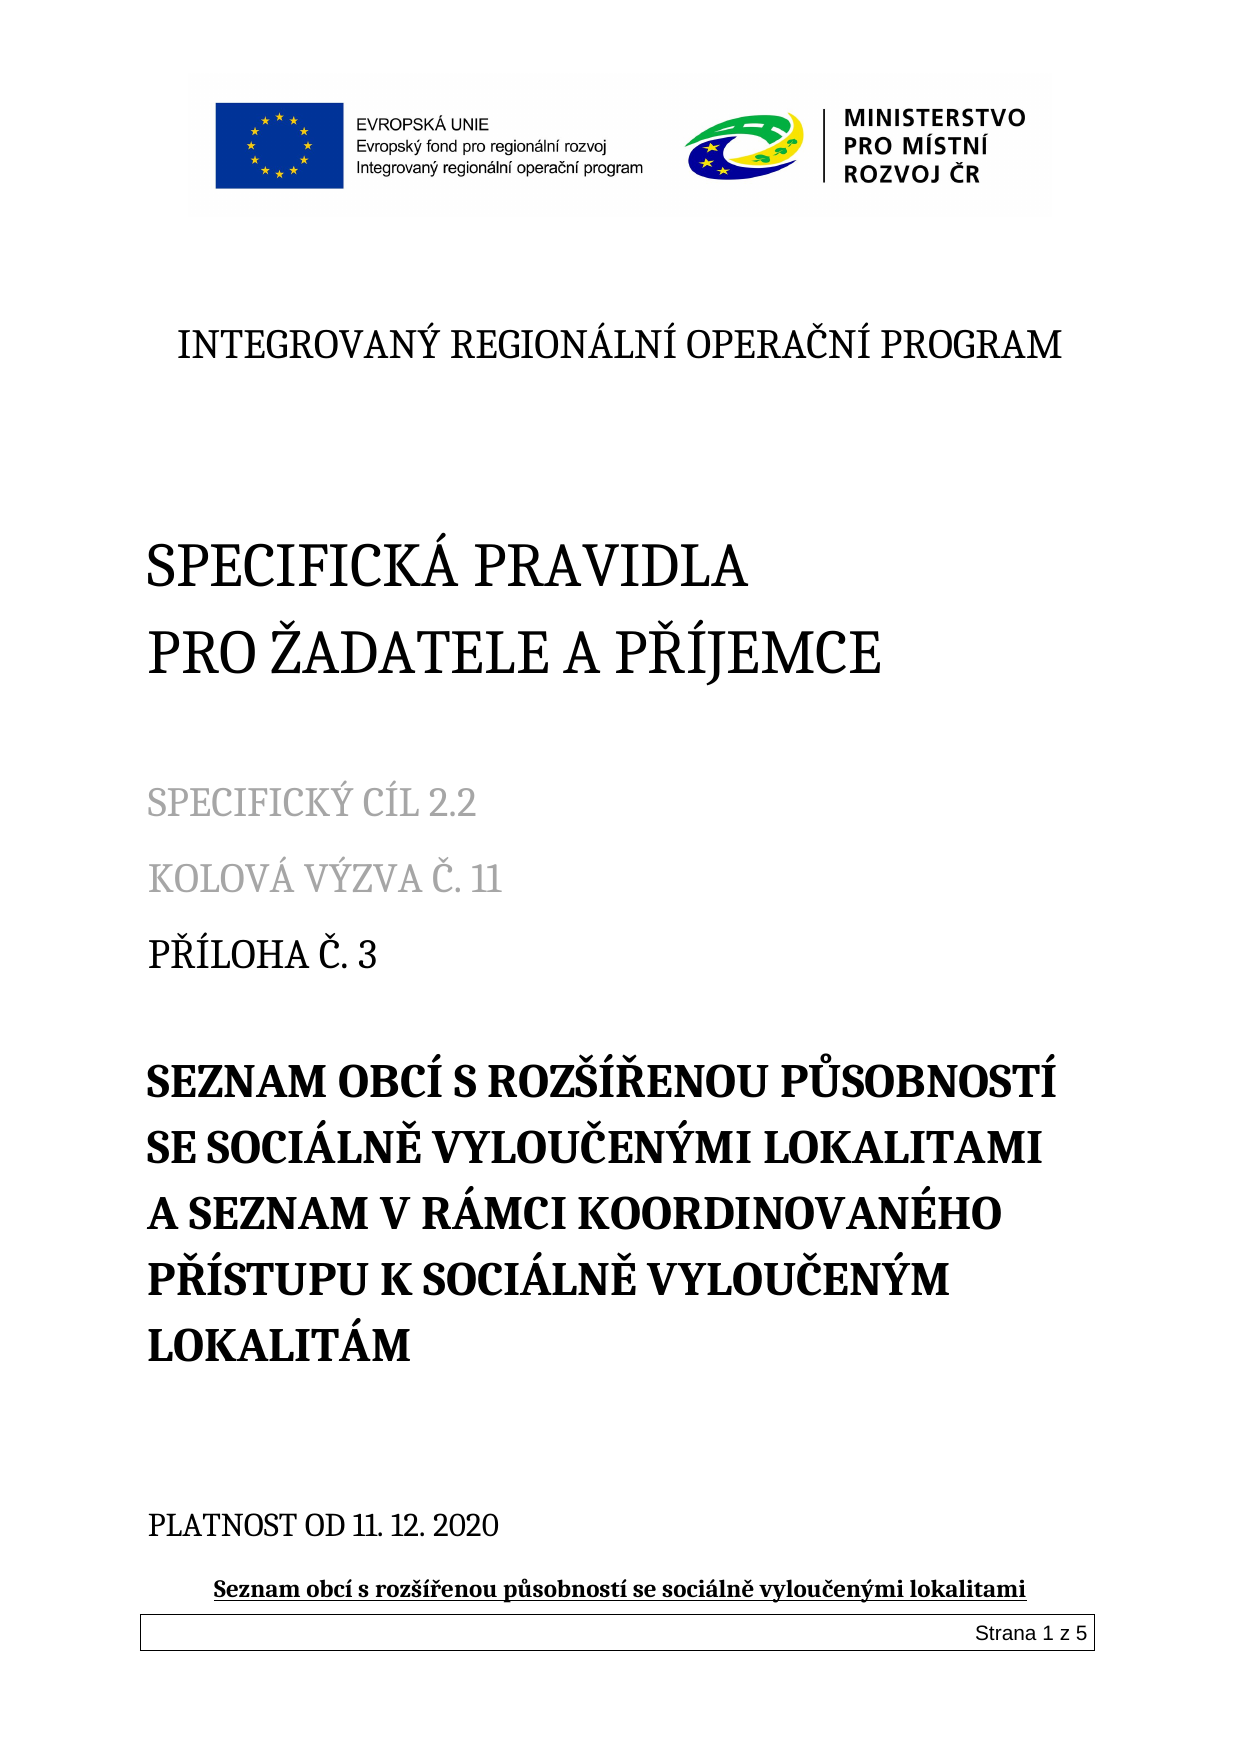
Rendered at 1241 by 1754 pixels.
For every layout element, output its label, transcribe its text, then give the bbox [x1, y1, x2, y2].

text SPECIFICKÁ PRAVIDLA [148, 531, 1093, 602]
text kolová výzva č. 11 [148, 855, 1093, 903]
text pLATNOST OD 11. 12. 2020 [148, 1507, 1093, 1545]
text PRO ŽADATELE A PŘÍJEMCE [148, 617, 1093, 689]
text a seznam v rámci koordinovaného přístupu k sociálně vyloučeným lokalitám [148, 1187, 1093, 1374]
picture [187, 73, 1053, 217]
text seznam obcí s rozšířenou působností se sociálně vyloučenými lokalitami [148, 1054, 1093, 1176]
text INTEGROVANÝ REGIONÁLNÍ OPERAČNÍ PROGRAM [148, 321, 1093, 369]
text SPECIFICKÝ CÍL 2.2 [148, 779, 1093, 827]
text Seznam obcí s rozšířenou působností se sociálně vyloučenými lokalitami [148, 1575, 1093, 1604]
text PŘÍLOHA Č. 3 [148, 931, 1093, 979]
